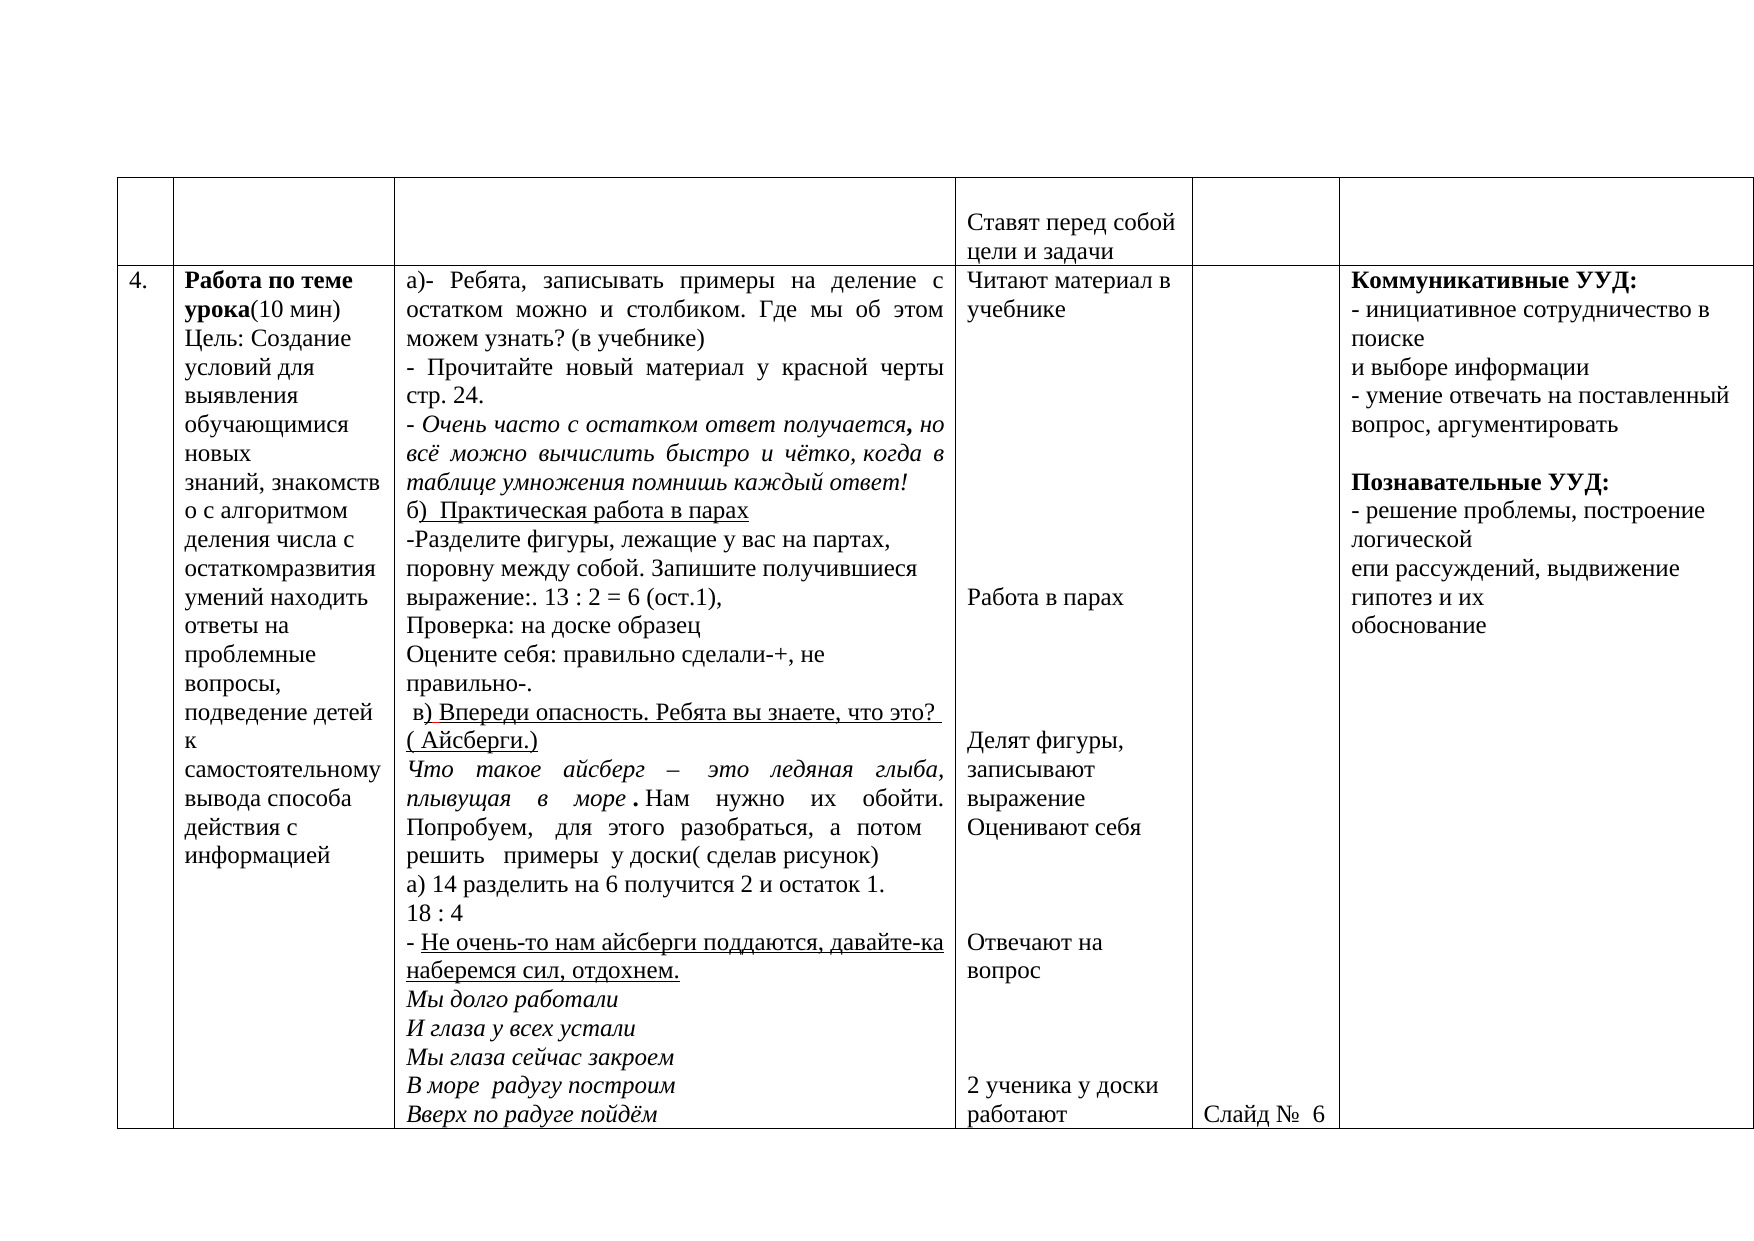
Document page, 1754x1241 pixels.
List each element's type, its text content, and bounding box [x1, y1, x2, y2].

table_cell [1193, 178, 1339, 264]
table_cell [395, 178, 955, 264]
table_cell 4. [118, 266, 173, 1128]
table_cell 3. [118, 178, 173, 264]
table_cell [956, 266, 1192, 1128]
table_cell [174, 178, 394, 264]
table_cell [1340, 178, 1753, 264]
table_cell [956, 178, 1192, 264]
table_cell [174, 266, 394, 1128]
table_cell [1340, 266, 1753, 1128]
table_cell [395, 266, 955, 1128]
table_cell Слайд № 6 Слайд № 7 [1193, 266, 1339, 1128]
